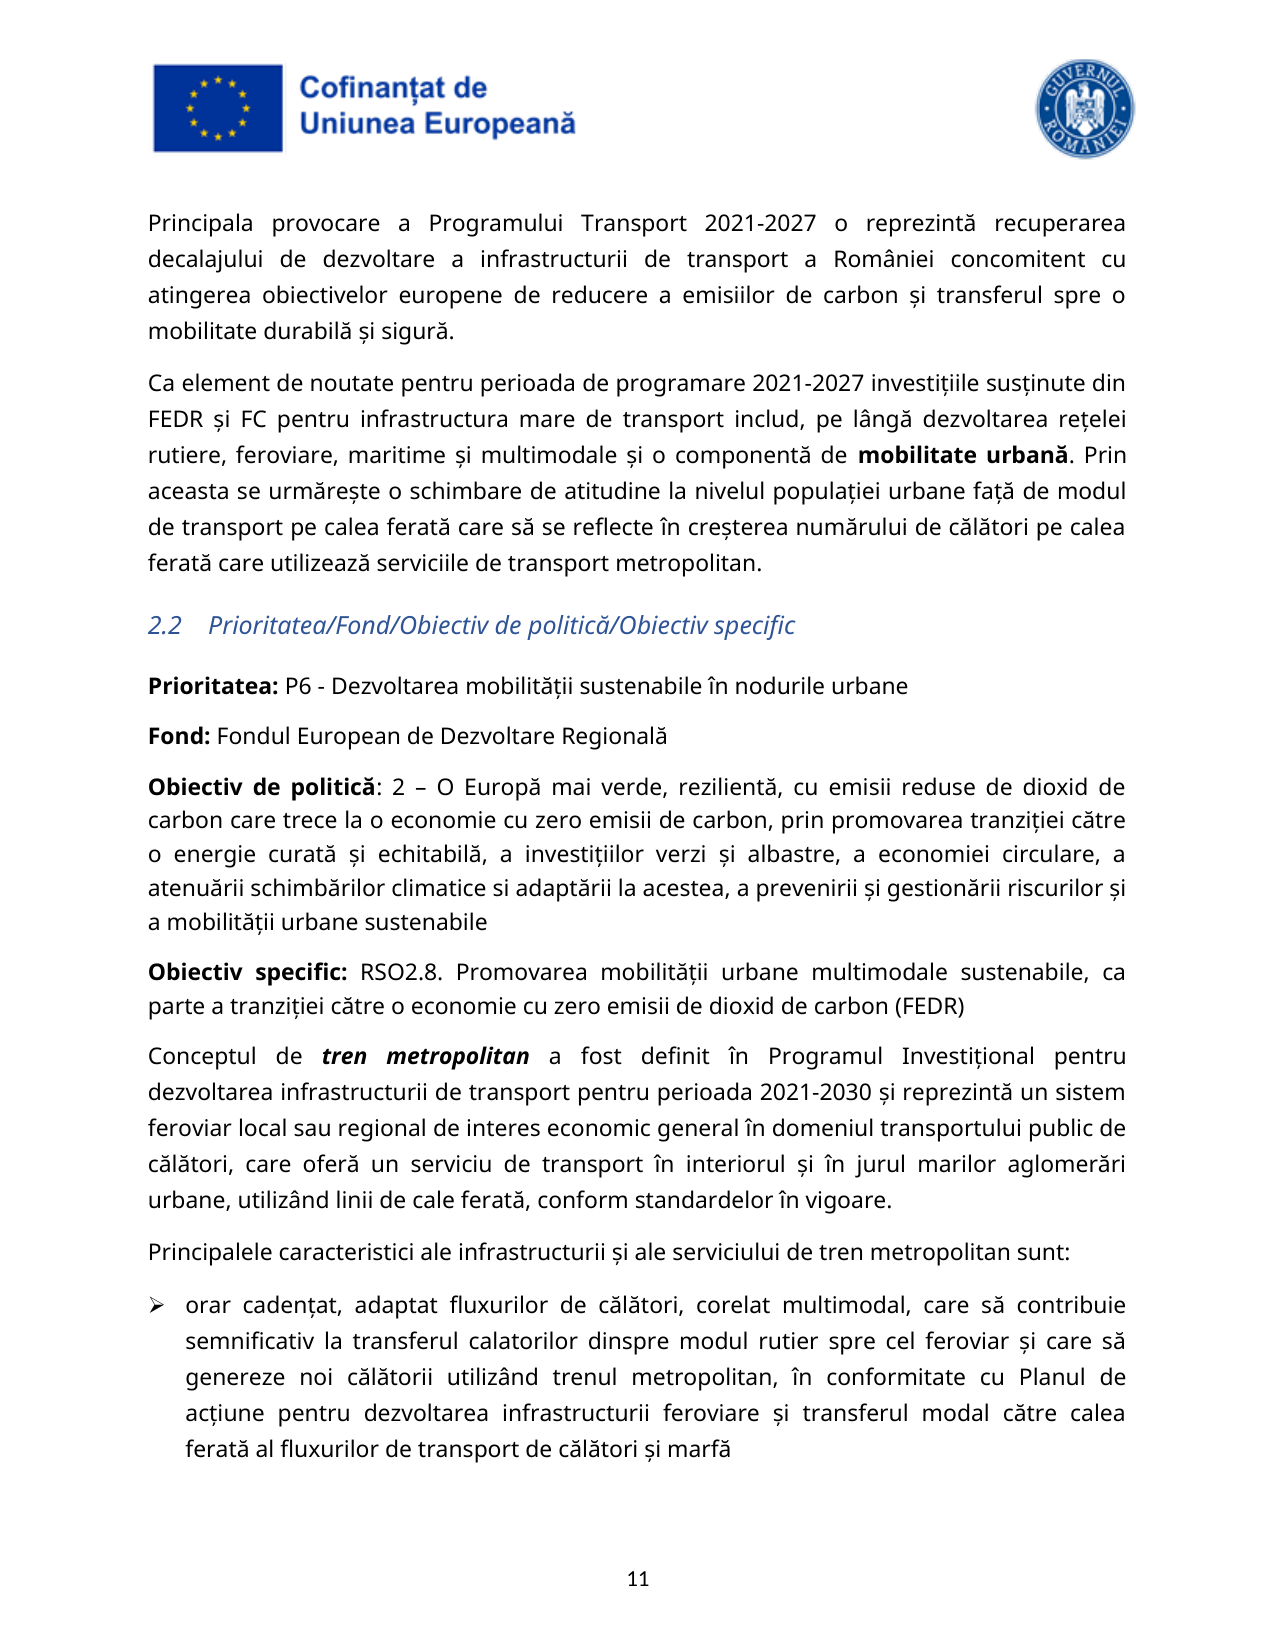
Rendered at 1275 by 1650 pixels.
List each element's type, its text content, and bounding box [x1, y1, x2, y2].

picture [147, 59, 1137, 161]
subtitle Prioritatea/Fond/Obiectiv de politică/Obiectiv specific [148, 608, 1127, 642]
text Prioritatea: P6 - Dezvoltarea mobilității sustenabile în nodurile urbane [148, 669, 1127, 701]
text Obiectiv specific: RSO2.8. Promovarea mobilității urbane multimodale sustenabile, ca parte a tranziției către o economie cu zero emisii de dioxid de carbon (FEDR) [148, 956, 1127, 1021]
text Principalele caracteristici ale infrastructurii și ale serviciului de tren metropolitan sunt: [148, 1236, 1127, 1268]
text Ca element de noutate pentru perioada de programare 2021-2027 investițiile susținute din FEDR și FC pentru infrastructura mare de transport includ, pe lângă dezvoltarea rețelei rutiere, feroviare, maritime și multimodale și o componentă de mobilitate urbană. Prin aceasta se urmărește o schimbare de atitudine la nivelul populației urbane față de modul de transport pe calea ferată care să se reflecte în creșterea numărului de călători pe calea ferată care utilizează serviciile de transport metropolitan. [148, 367, 1127, 578]
text Principala provocare a Programului Transport 2021-2027 o reprezintă recuperarea decalajului de dezvoltare a infrastructurii de transport a României concomitent cu atingerea obiectivelor europene de reducere a emisiilor de carbon și transferul spre o mobilitate durabilă și sigură. [148, 207, 1127, 346]
list orar cadențat, adaptat fluxurilor de călători, corelat multimodal, care să contribuie semnificativ la transferul calatorilor dinspre modul rutier spre cel feroviar și care să genereze noi călătorii utilizând trenul metropolitan, în conformitate cu Planul de acțiune pentru dezvoltarea infrastructurii feroviare și transferul modal către calea ferată al fluxurilor de transport de călători și marfă [148, 1289, 1127, 1464]
text Conceptul de tren metropolitan a fost definit în Programul Investițional pentru dezvoltarea infrastructurii de transport pentru perioada 2021-2030 și reprezintă un sistem feroviar local sau regional de interes economic general în domeniul transportului public de călători, care oferă un serviciu de transport în interiorul și în jurul marilor aglomerări urbane, utilizând linii de cale ferată, conform standardelor în vigoare. [148, 1040, 1127, 1215]
text Obiectiv de politică: 2 – O Europă mai verde, rezilientă, cu emisii reduse de dioxid de carbon care trece la o economie cu zero emisii de carbon, prin promovarea tranziției către o energie curată și echitabilă, a investițiilor verzi și albastre, a economiei circulare, a atenuării schimbărilor climatice si adaptării la acestea, a prevenirii și gestionării riscurilor și a mobilității urbane sustenabile [148, 770, 1127, 937]
text Fond: Fondul European de Dezvoltare Regională [148, 720, 1127, 751]
